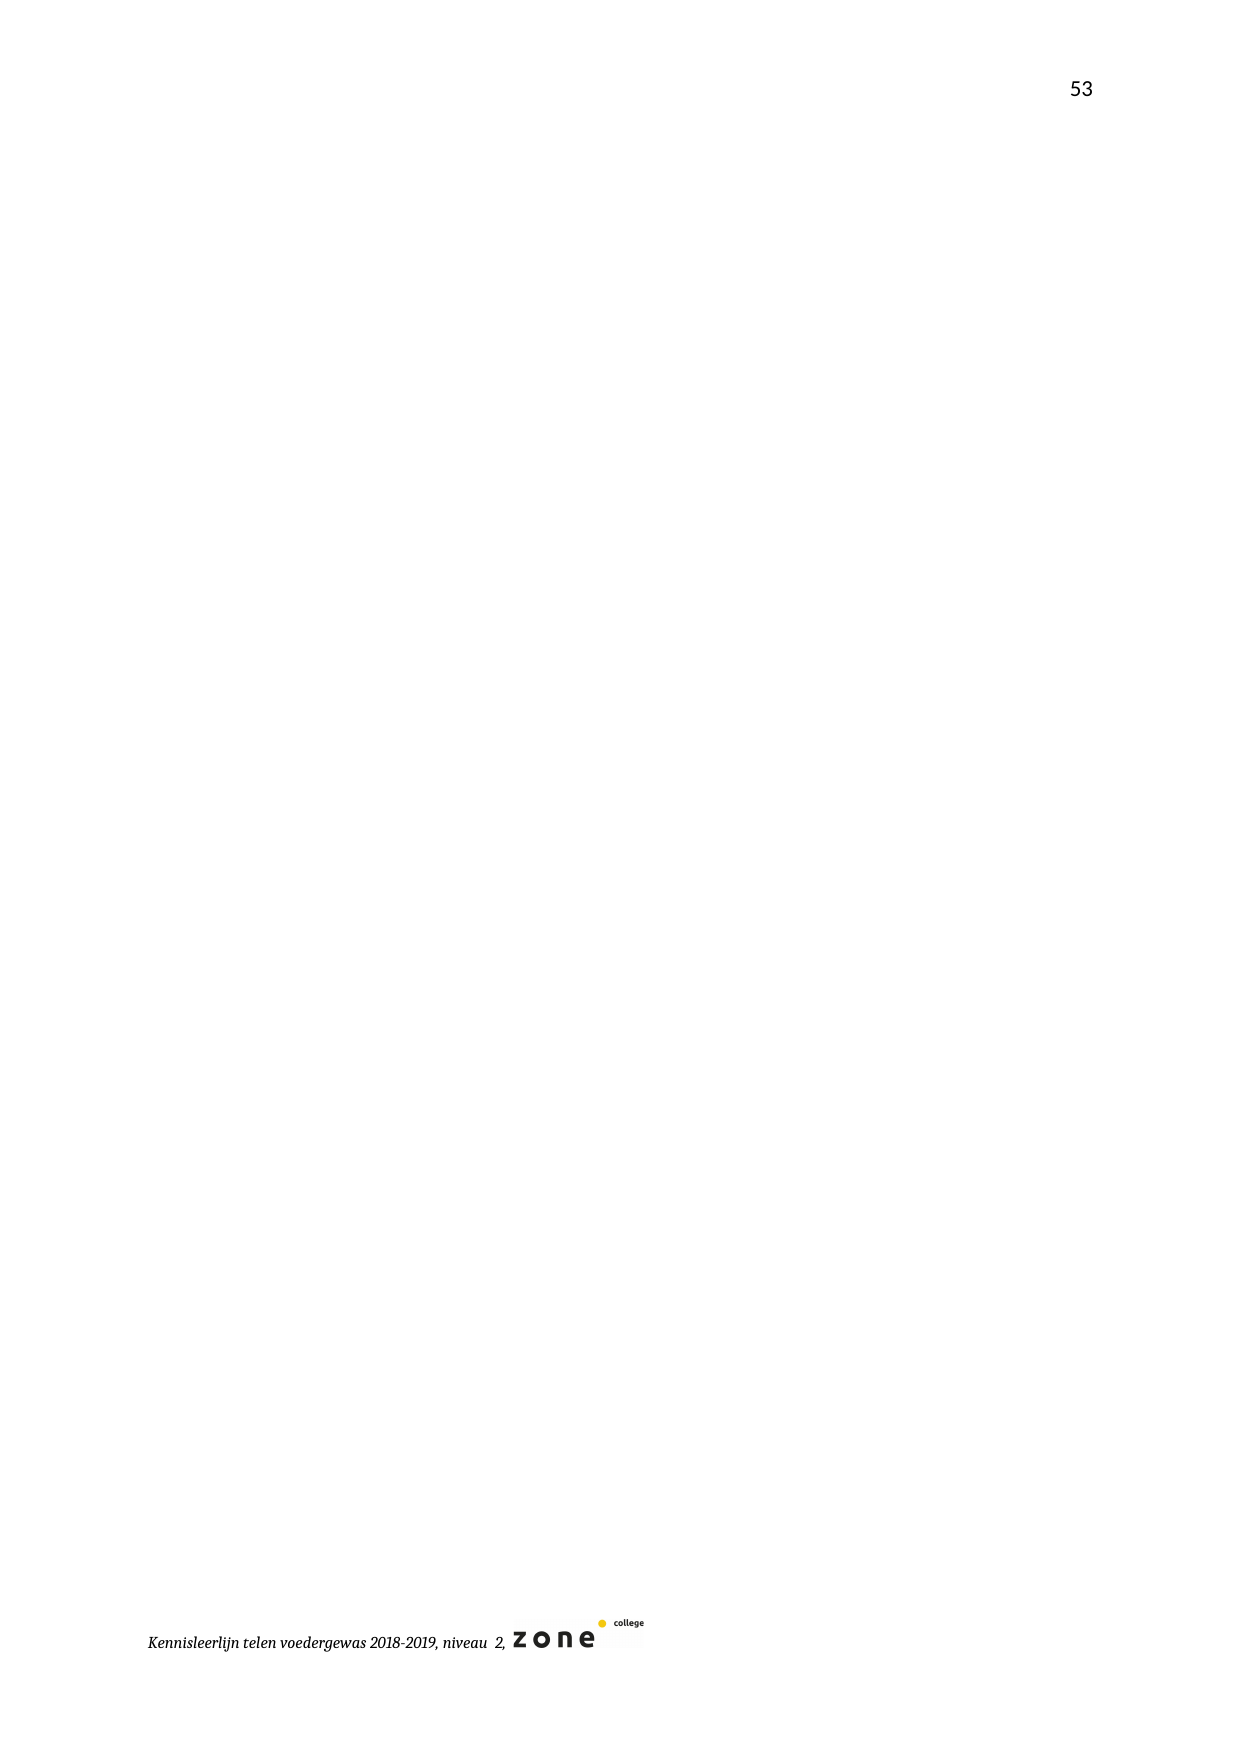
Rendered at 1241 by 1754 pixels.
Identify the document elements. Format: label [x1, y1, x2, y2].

picture [513, 1619, 644, 1648]
